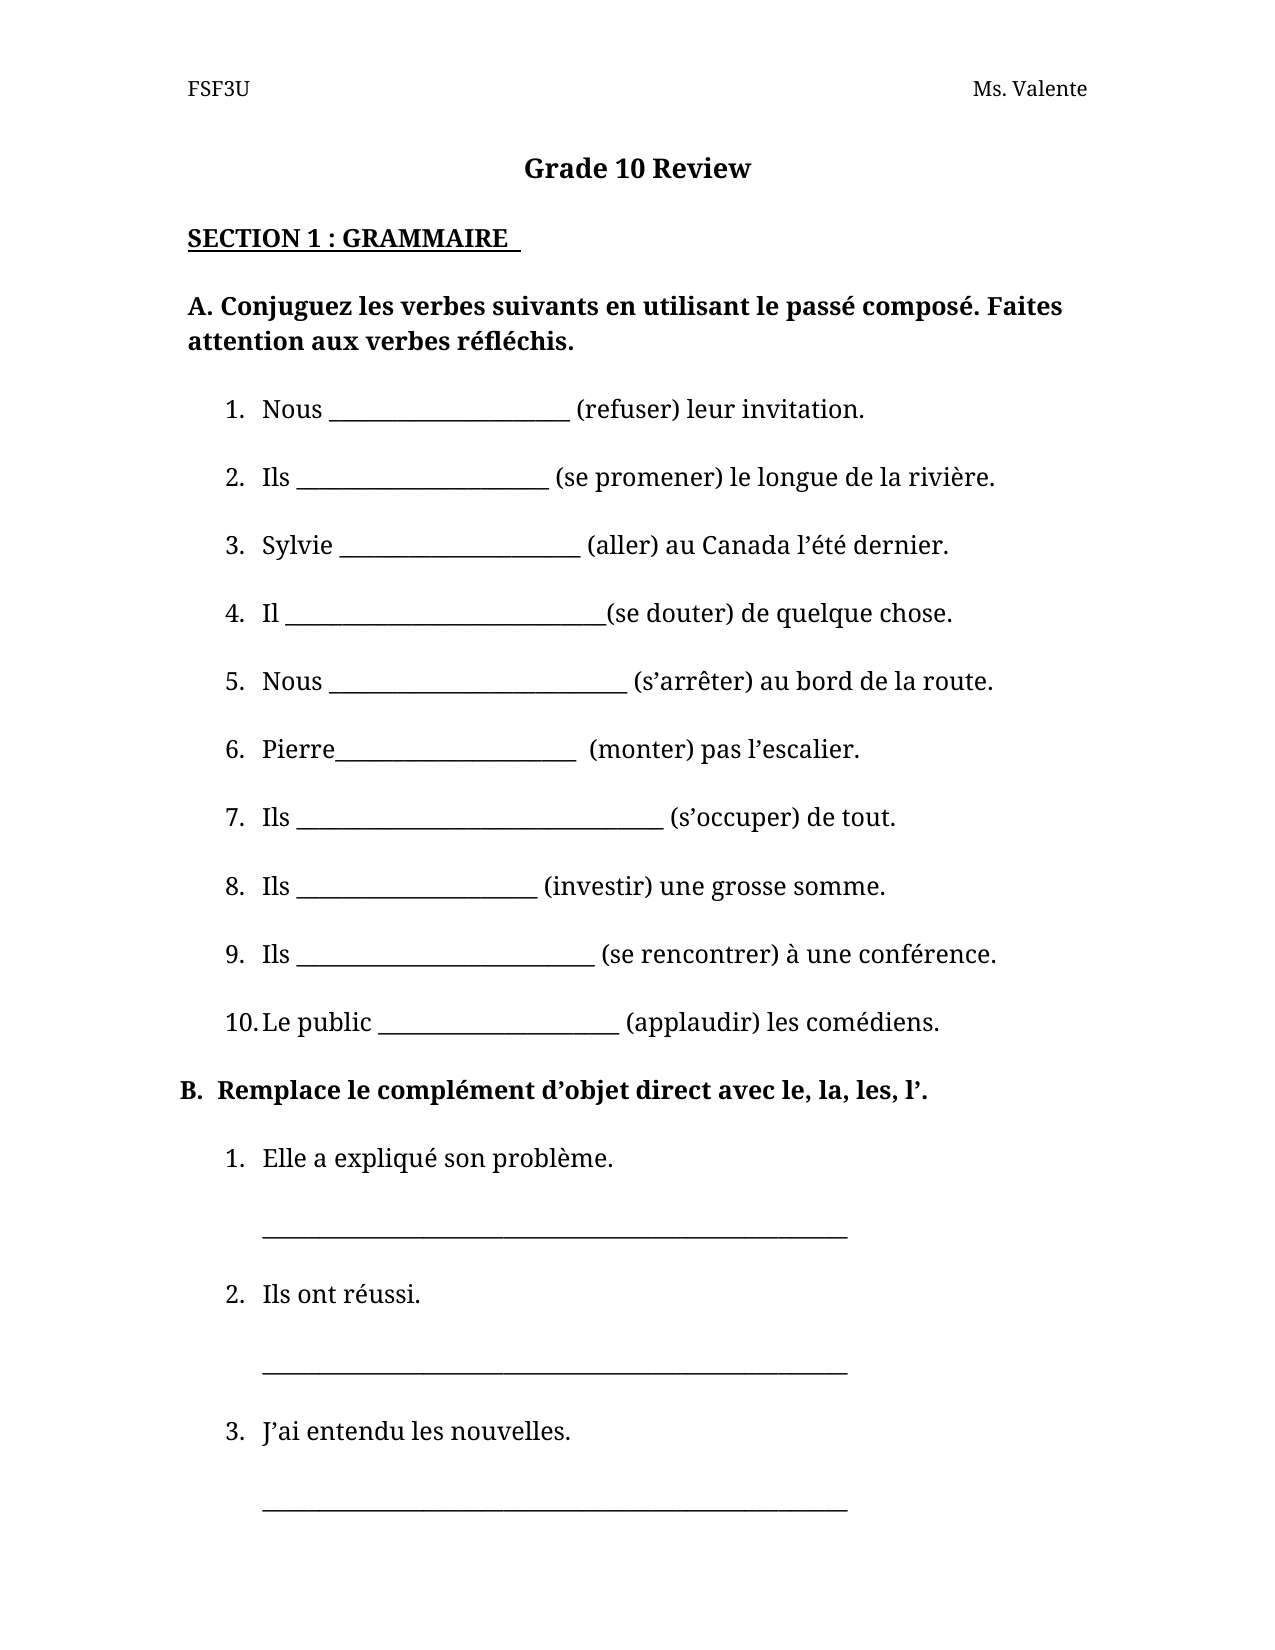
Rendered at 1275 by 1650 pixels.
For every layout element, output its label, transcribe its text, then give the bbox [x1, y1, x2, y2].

list Sylvie _____________________ (aller) au Canada l’été dernier. [225, 527, 1087, 562]
list Elle a expliqué son problème. [225, 1141, 1087, 1175]
text A. Conjuguez les verbes suivants en utilisant le passé composé. Faites attention aux verbes réfléchis. [187, 289, 1087, 357]
list Remplace le complément d’objet direct avec le, la, les, l’. [179, 1072, 1087, 1107]
text Grade 10 Review [187, 150, 1087, 187]
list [262, 1481, 1087, 1515]
list Ils ______________________ (se promener) le longue de la rivière. [225, 459, 1087, 493]
list Pierre_____________________ (monter) pas l’escalier. [225, 732, 1087, 766]
list Ils __________________________ (se rencontrer) à une conférence. [225, 936, 1087, 970]
list J’ai entendu les nouvelles. [225, 1413, 1087, 1447]
list Ils _____________________ (investir) une grosse somme. [225, 868, 1087, 902]
list Nous _____________________ (refuser) leur invitation. [225, 391, 1087, 425]
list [262, 1209, 1087, 1243]
list Ils ________________________________ (s’occuper) de tout. [225, 800, 1087, 834]
list Le public _____________________ (applaudir) les comédiens. [225, 1004, 1087, 1038]
text SECTION 1 : GRAMMAIRE [187, 221, 1087, 255]
list Nous __________________________ (s’arrêter) au bord de la route. [225, 664, 1087, 698]
list Ils ont réussi. [225, 1277, 1087, 1311]
list Il ____________________________(se douter) de quelque chose. [225, 596, 1087, 630]
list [262, 1345, 1087, 1379]
